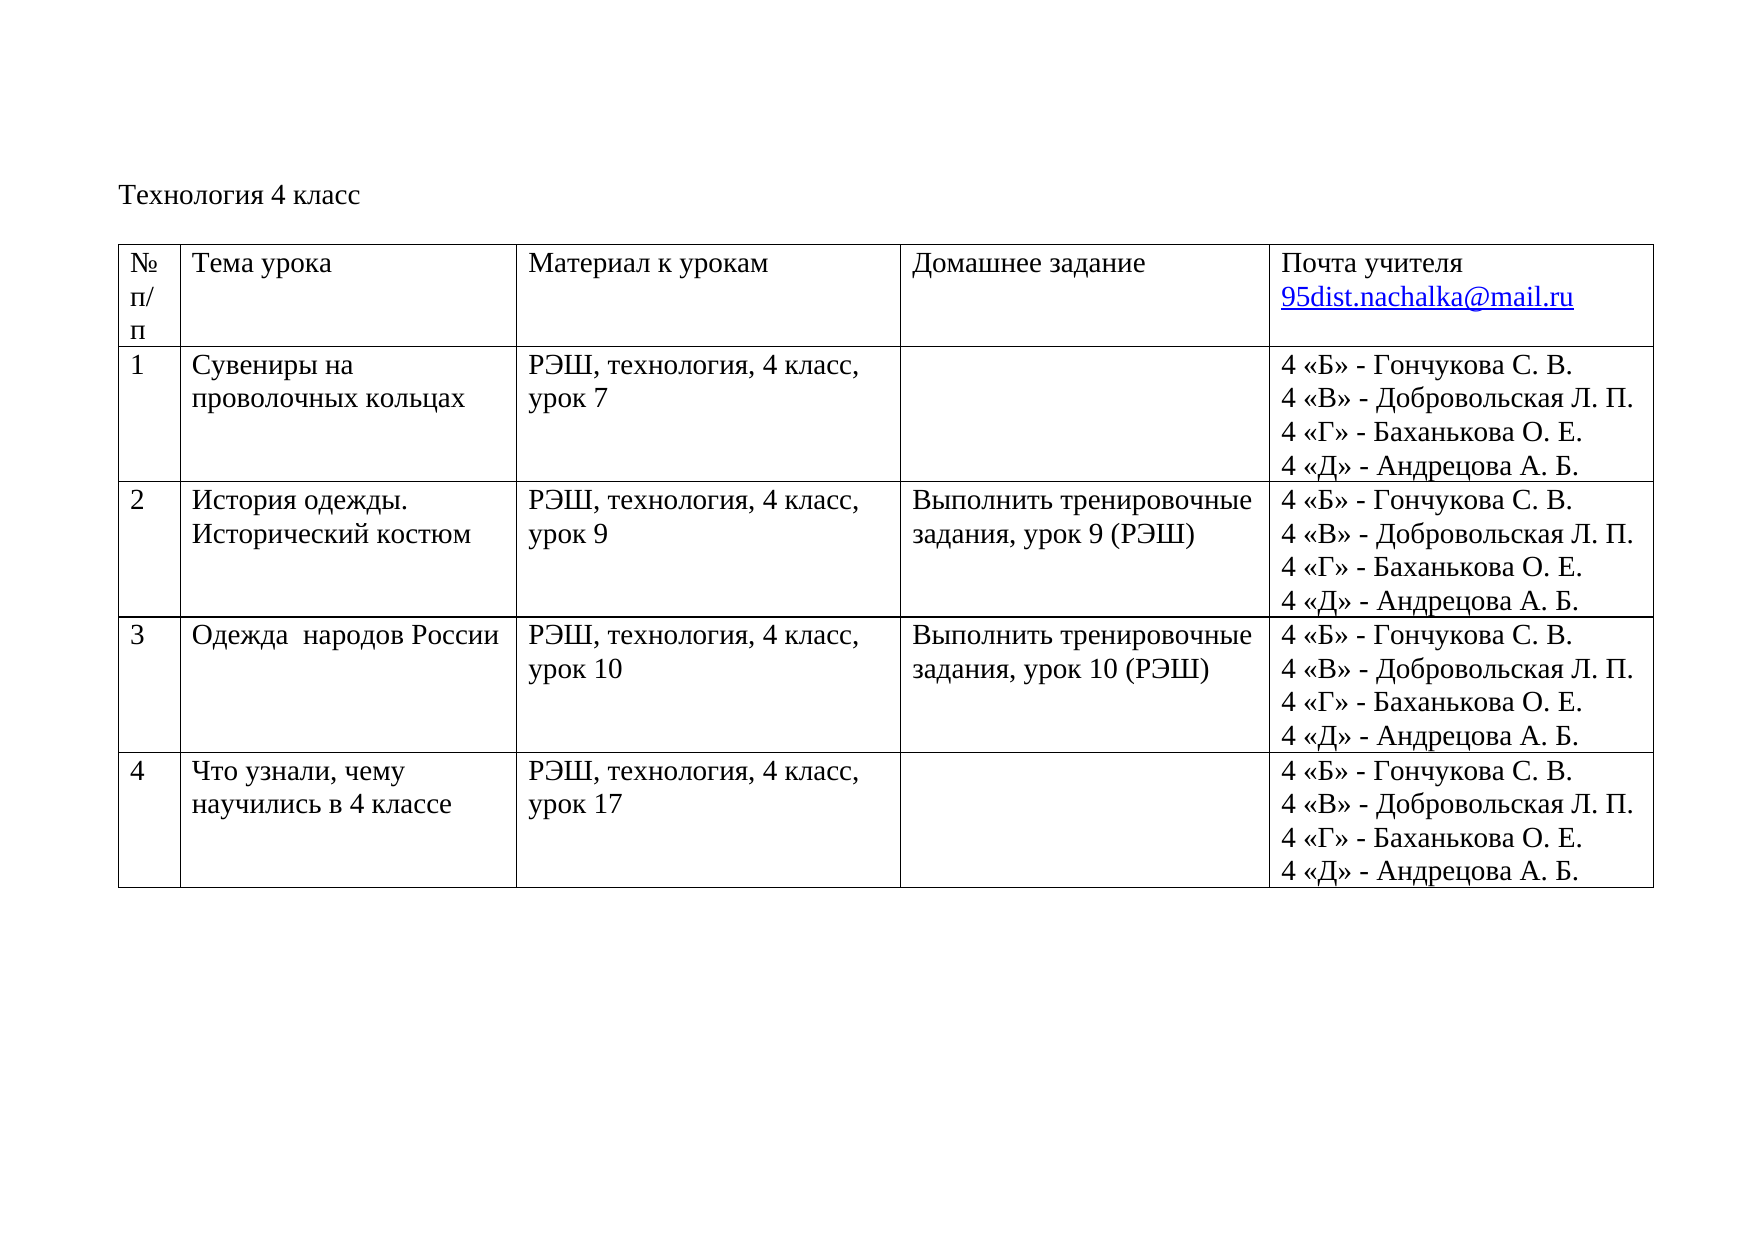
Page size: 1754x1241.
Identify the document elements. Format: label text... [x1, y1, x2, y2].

table_header Материал к урокам [517, 245, 900, 346]
table_cell [901, 347, 1269, 481]
table_cell [901, 753, 1269, 887]
table_cell Что узнали, чему научились в 4 классе [181, 753, 516, 887]
table_cell 1 [119, 347, 180, 481]
table_cell История одежды. Исторический костюм [181, 482, 516, 616]
table_cell 2 [119, 482, 180, 616]
table_cell 4 «Б» - Гончукова С. В. 4 «В» - Добровольская Л. П. 4 «Г» - Баханькова О. Е. 4 «Д» - Андрецова А. Б. [1270, 753, 1653, 887]
text Технология 4 класс [118, 177, 1636, 211]
table_cell 3 [119, 618, 180, 752]
table_cell Выполнить тренировочные задания, урок 10 (РЭШ) [901, 618, 1269, 752]
table_cell РЭШ, технология, 4 класс, урок 7 [517, 347, 900, 481]
table_cell РЭШ, технология, 4 класс, урок 9 [517, 482, 900, 616]
table_cell РЭШ, технология, 4 класс, урок 17 [517, 753, 900, 887]
table_header Тема урока [181, 245, 516, 346]
table_cell 4 «Б» - Гончукова С. В. 4 «В» - Добровольская Л. П. 4 «Г» - Баханькова О. Е. 4 «Д» - Андрецова А. Б. [1270, 347, 1653, 481]
table_header Почта учителя 95dist.nachalka@mail.ru [1270, 245, 1653, 346]
table_cell 4 «Б» - Гончукова С. В. 4 «В» - Добровольская Л. П. 4 «Г» - Баханькова О. Е. 4 «Д» - Андрецова А. Б. [1270, 482, 1653, 616]
table_header № п/п [119, 245, 180, 346]
table_cell 4 [119, 753, 180, 887]
table_header Домашнее задание [901, 245, 1269, 346]
table_cell РЭШ, технология, 4 класс, урок 10 [517, 618, 900, 752]
table_cell Сувениры на проволочных кольцах [181, 347, 516, 481]
table_cell Выполнить тренировочные задания, урок 9 (РЭШ) [901, 482, 1269, 616]
table_cell 4 «Б» - Гончукова С. В. 4 «В» - Добровольская Л. П. 4 «Г» - Баханькова О. Е. 4 «Д» - Андрецова А. Б. [1270, 618, 1653, 752]
table_cell Одежда народов России [181, 618, 516, 752]
